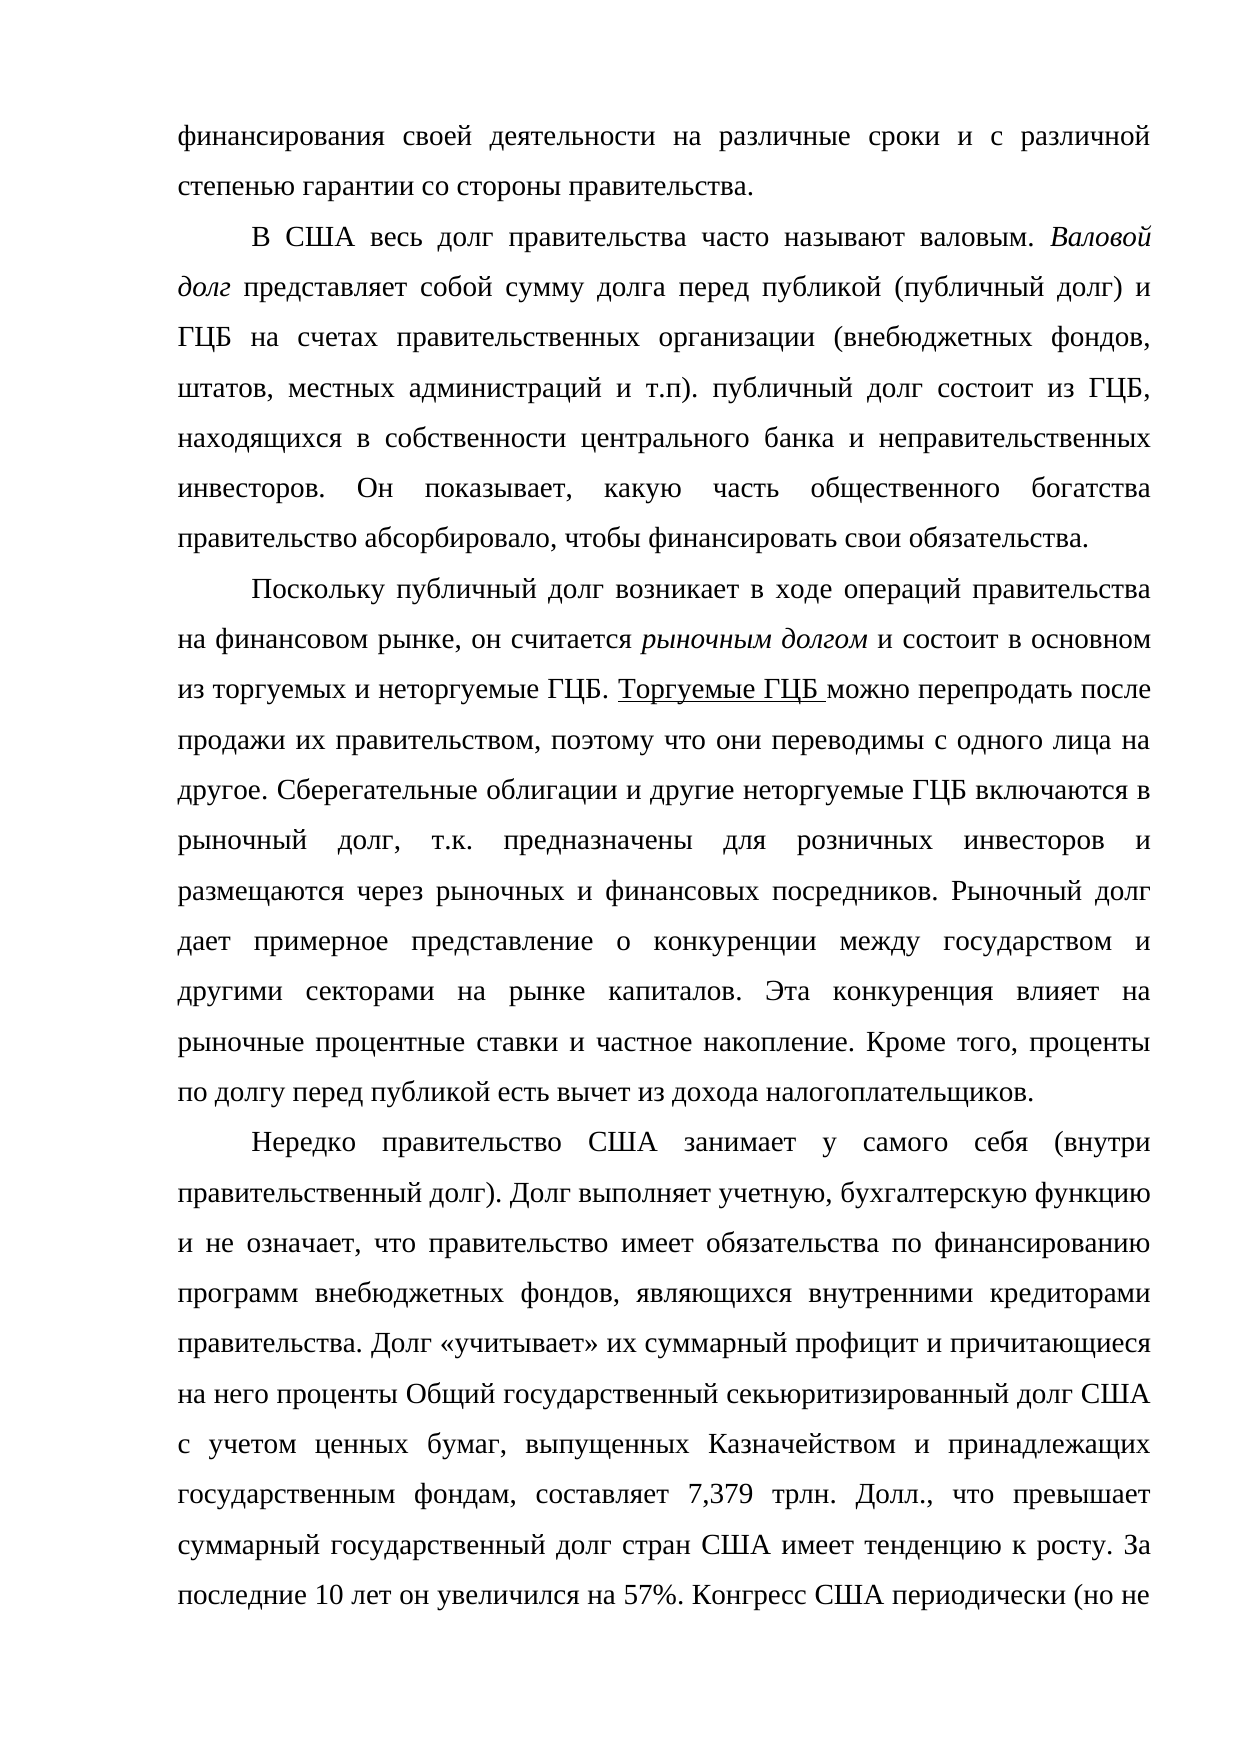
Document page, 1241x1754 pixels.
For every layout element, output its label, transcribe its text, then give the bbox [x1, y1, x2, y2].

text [177, 1124, 1152, 1611]
text Поскольку публичный долг возникает в ходе операций правительства на финансовом рынке, он считается рыночным долгом и состоит в основном из торгуемых и неторгуемые ГЦБ. Торгуемые ГЦБ можно перепродать после продажи их правительством, поэтому что они переводимы с одного лица на другое. Сберегательные облигации и другие неторгуемые ГЦБ включаются в рыночный долг, т.к. предназначены для розничных инвесторов и размещаются через рыночных и финансовых посредников. Рыночный долг дает примерное представление о конкуренции между государством и другими секторами на рынке капиталов. Эта конкуренция влияет на рыночные процентные ставки и частное накопление. Кроме того, проценты по долгу перед публикой есть вычет из дохода налогоплательщиков. [177, 571, 1152, 1108]
text В США весь долг правительства часто называют валовым. Валовой долг представляет собой сумму долга перед публикой (публичный долг) и ГЦБ на счетах правительственных организации (внебюджетных фондов, штатов, местных администраций и т.п). публичный долг состоит из ГЦБ, находящихся в собственности центрального банка и неправительственных инвесторов. Он показывает, какую часть общественного богатства правительство абсорбировало, чтобы финансировать свои обязательства. [177, 219, 1152, 554]
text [177, 118, 1152, 202]
